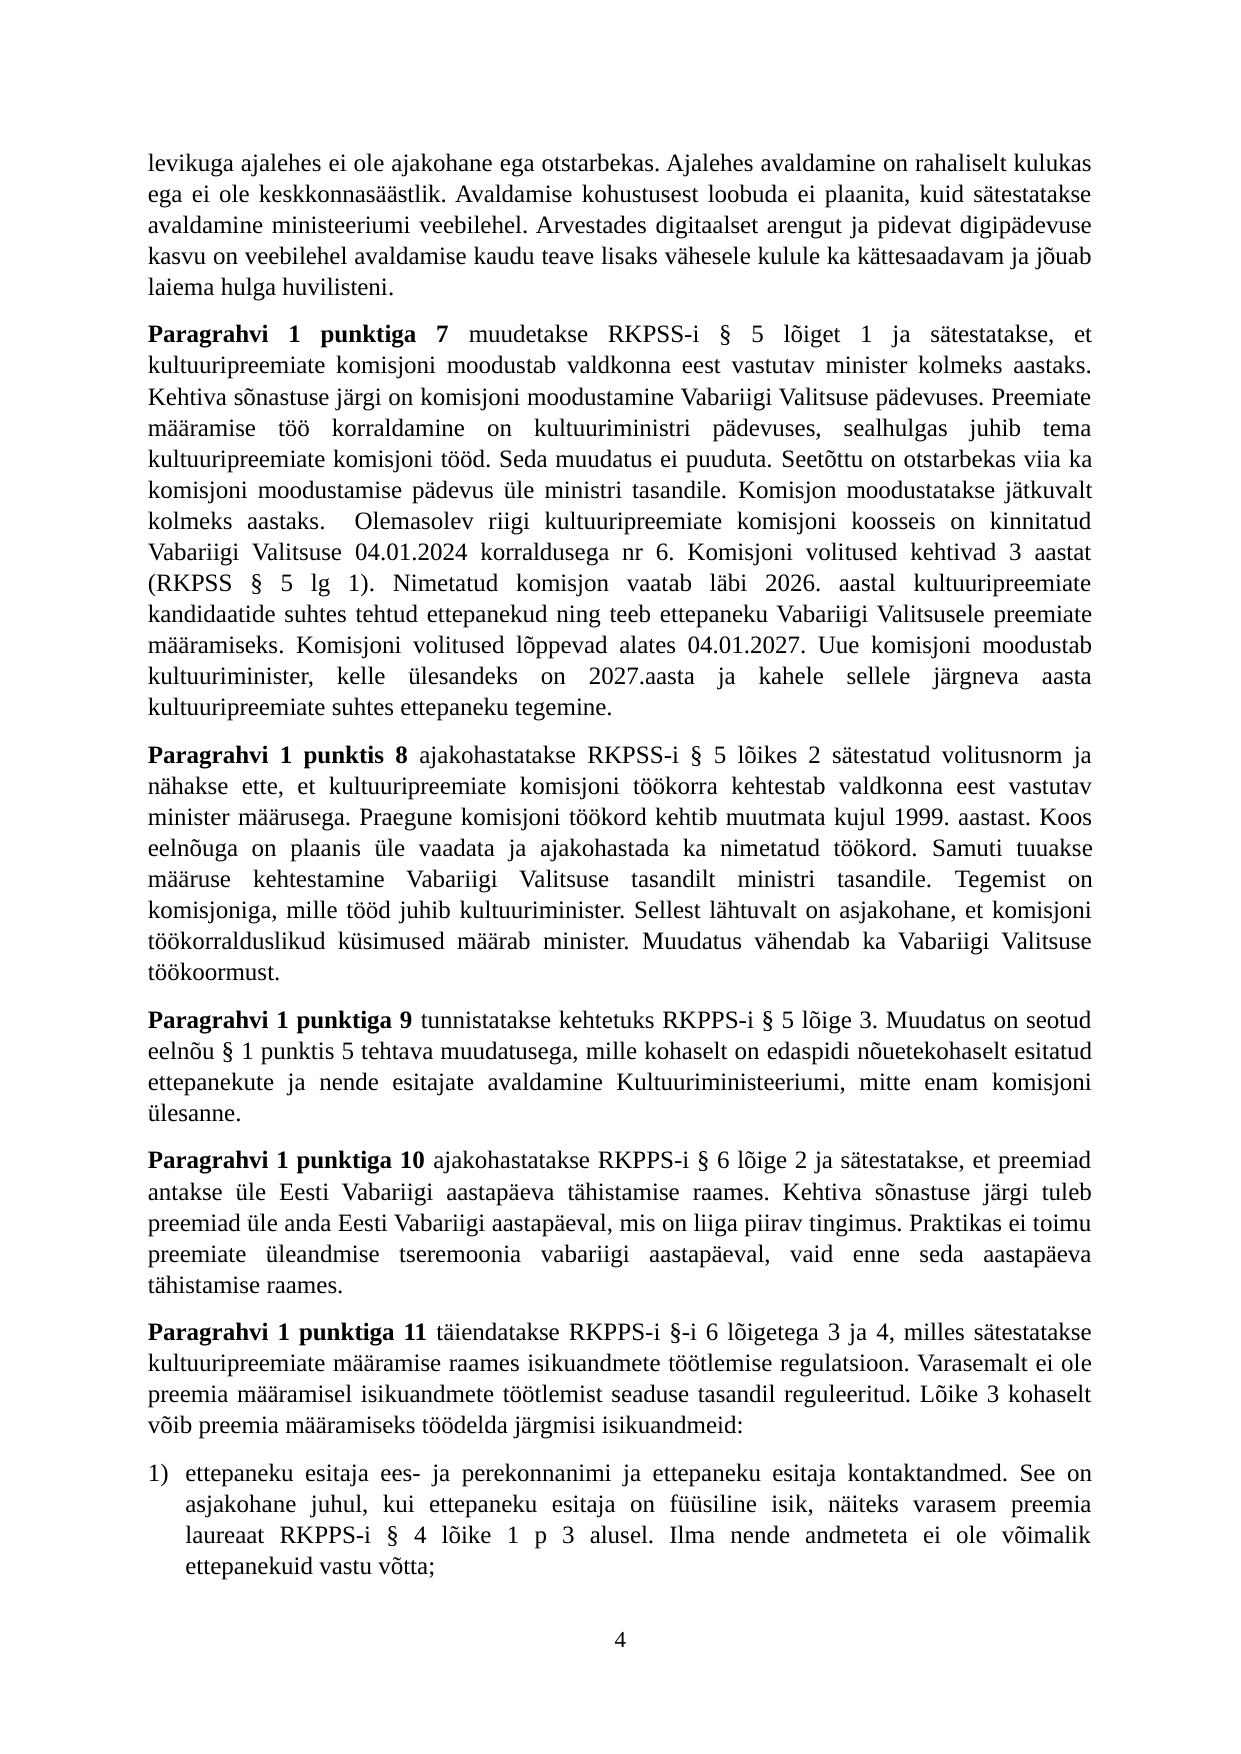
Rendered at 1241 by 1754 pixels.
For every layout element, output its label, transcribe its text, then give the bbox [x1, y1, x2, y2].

text Paragrahvi 1 punktis 8 ajakohastatakse RKPSS-i § 5 lõikes 2 sätestatud volitusnorm ja nähakse ette, et kultuuripreemiate komisjoni töökorra kehtestab valdkonna eest vastutav minister määrusega. Praegune komisjoni töökord kehtib muutmata kujul 1999. aastast. Koos eelnõuga on plaanis üle vaadata ja ajakohastada ka nimetatud töökord. Samuti tuuakse määruse kehtestamine Vabariigi Valitsuse tasandilt ministri tasandile. Tegemist on komisjoniga, mille tööd juhib kultuuriminister. Sellest lähtuvalt on asjakohane, et komisjoni töökorralduslikud küsimused määrab minister. Muudatus vähendab ka Vabariigi Valitsuse töökoormust. [148, 740, 1093, 986]
list ettepaneku esitaja ees- ja perekonnanimi ja ettepaneku esitaja kontaktandmed. See on asjakohane juhul, kui ettepaneku esitaja on füüsiline isik, näiteks varasem preemia laureaat RKPPS-i § 4 lõike 1 p 3 alusel. Ilma nende andmeteta ei ole võimalik ettepanekuid vastu võtta; [148, 1458, 1093, 1580]
text Paragrahvi 1 punktiga 10 ajakohastatakse RKPPS-i § 6 lõige 2 ja sätestatakse, et preemiad antakse üle Eesti Vabariigi aastapäeva tähistamise raames. Kehtiva sõnastuse järgi tuleb preemiad üle anda Eesti Vabariigi aastapäeval, mis on liiga piirav tingimus. Praktikas ei toimu preemiate üleandmise tseremoonia vabariigi aastapäeval, vaid enne seda aastapäeva tähistamise raames. [148, 1146, 1093, 1298]
text Paragrahvi 1 punktiga 9 tunnistatakse kehtetuks RKPPS-i § 5 lõige 3. Muudatus on seotud eelnõu § 1 punktis 5 tehtava muudatusega, mille kohaselt on edaspidi nõuetekohaselt esitatud ettepanekute ja nende esitajate avaldamine Kultuuriministeeriumi, mitte enam komisjoni ülesanne. [148, 1005, 1093, 1127]
text Paragrahvi 1 punktiga 7 muudetakse RKPSS-i § 5 lõiget 1 ja sätestatakse, et kultuuripreemiate komisjoni moodustab valdkonna eest vastutav minister kolmeks aastaks. Kehtiva sõnastuse järgi on komisjoni moodustamine Vabariigi Valitsuse pädevuses. Preemiate määramise töö korraldamine on kultuuriministri pädevuses, sealhulgas juhib tema kultuuripreemiate komisjoni tööd. Seda muudatus ei puuduta. Seetõttu on otstarbekas viia ka komisjoni moodustamise pädevus üle ministri tasandile. Komisjon moodustatakse jätkuvalt kolmeks aastaks. Olemasolev riigi kultuuripreemiate komisjoni koosseis on kinnitatud Vabariigi Valitsuse 04.01.2024 korraldusega nr 6. Komisjoni volitused kehtivad 3 aastat (RKPSS § 5 lg 1). Nimetatud komisjon vaatab läbi 2026. aastal kultuuripreemiate kandidaatide suhtes tehtud ettepanekud ning teeb ettepaneku Vabariigi Valitsusele preemiate määramiseks. Komisjoni volitused lõppevad alates 04.01.2027. Uue komisjoni moodustab kultuuriminister, kelle ülesandeks on 2027.aasta ja kahele sellele järgneva aasta kultuuripreemiate suhtes ettepaneku tegemine. [148, 319, 1093, 721]
text Paragrahvi 1 punktiga 11 täiendatakse RKPPS-i §-i 6 lõigetega 3 ja 4, milles sätestatakse kultuuripreemiate määramise raames isikuandmete töötlemise regulatsioon. Varasemalt ei ole preemia määramisel isikuandmete töötlemist seaduse tasandil reguleeritud. Lõike 3 kohaselt võib preemia määramiseks töödelda järgmisi isikuandmeid: [148, 1317, 1093, 1439]
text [148, 148, 1093, 301]
